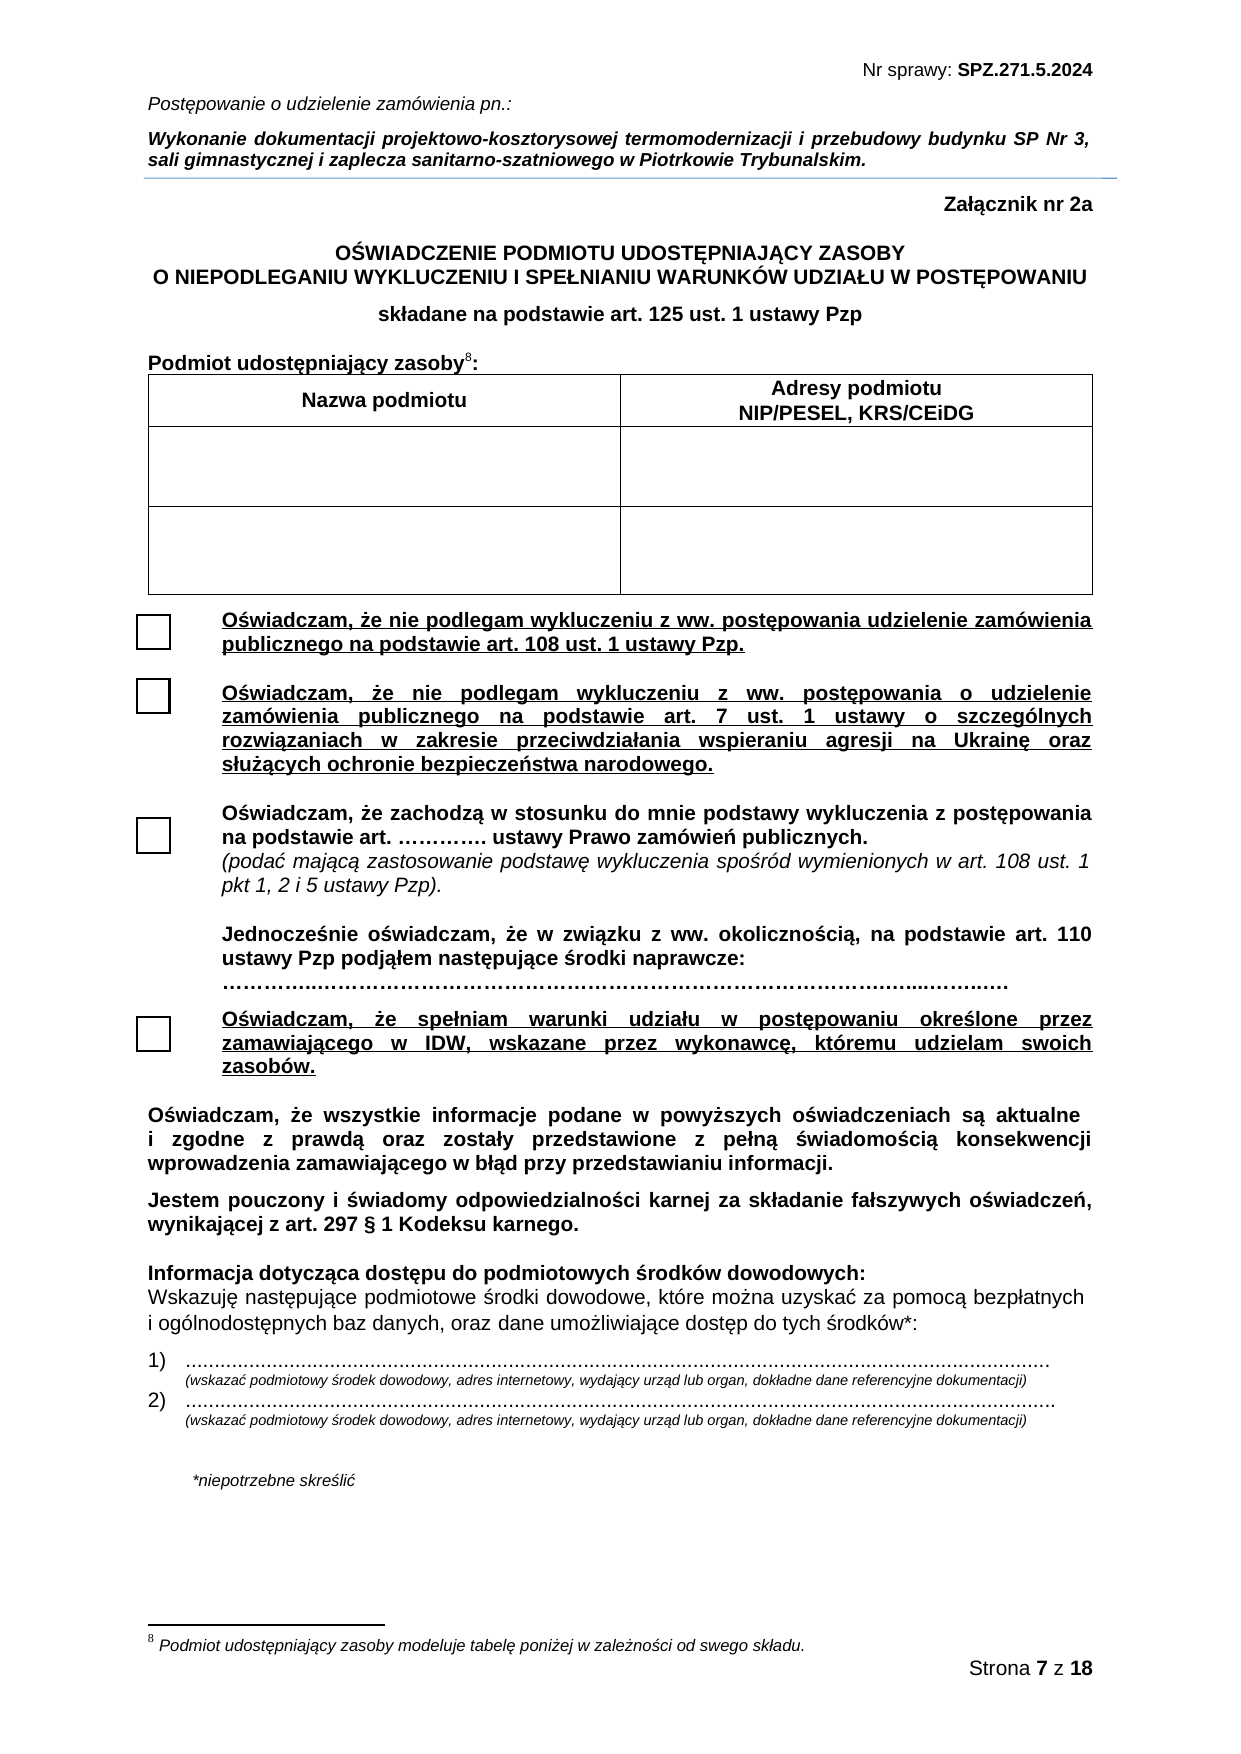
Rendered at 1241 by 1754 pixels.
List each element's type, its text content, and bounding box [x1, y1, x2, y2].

list Oświadczam, że nie podlegam wykluczeniu z ww. postępowania udzielenie zamówienia publicznego na podstawie art. 108 ust. 1 ustawy Pzp. [222, 629, 1093, 655]
table_cell [149, 427, 620, 506]
list *niepotrzebne skreślić [192, 1471, 1093, 1490]
text Oświadczam, że nie podlegam wykluczeniu z ww. postępowania o udzielenie zamówienia publicznego na podstawie art. 7 ust. 1 ustawy o szczególnych rozwiązaniach w zakresie przeciwdziałania wspieraniu agresji na Ukrainę oraz służących ochronie bezpieczeństwa narodowego. [222, 726, 1093, 776]
text Informacja dotycząca dostępu do podmiotowych środków dowodowych: [148, 1261, 1093, 1284]
text Jestem pouczony i świadomy odpowiedzialności karnej za składanie fałszywych oświadczeń, wynikającej z art. 297 § 1 Kodeksu karnego. [148, 1188, 1093, 1236]
text (podać mającą zastosowanie podstawę wykluczenia spośród wymienionych w art. 108 ust. 1 pkt 1, 2 i 5 ustawy Pzp). [222, 849, 1093, 897]
text Oświadczam, że zachodzą w stosunku do mnie podstawy wykluczenia z postępowania na podstawie art. …………. ustawy Prawo zamówień publicznych. [222, 801, 1093, 849]
list Oświadczam, że spełniam warunki udziału w postępowaniu określone przez zamawiającego w IDW, wskazane przez wykonawcę, któremu udzielam swoich zasobów. [222, 1006, 1093, 1027]
table_cell [149, 507, 620, 594]
list Oświadczam, że nie podlegam wykluczeniu z ww. postępowania udzielenie zamówienia publicznego na podstawie art. 108 ust. 1 ustawy Pzp. [222, 607, 1093, 628]
text OŚWIADCZENIE PODMIOTU UDOSTĘPNIAJĄCY ZASOBY O NIEPODLEGANIU WYKLUCZENIU I SPEŁNIANIU WARUNKÓW UDZIAŁU W POSTĘPOWANIU [148, 241, 1093, 289]
table_cell [621, 427, 1092, 506]
list Oświadczam, że spełniam warunki udziału w postępowaniu określone przez zamawiającego w IDW, wskazane przez wykonawcę, któremu udzielam swoich zasobów. [222, 1028, 1093, 1051]
text Wskazuję następujące podmiotowe środki dowodowe, które można uzyskać za pomocą bezpłatnych i ogólnodostępnych baz danych, oraz dane umożliwiające dostęp do tych środków*: [148, 1284, 1093, 1335]
text składane na podstawie art. 125 ust. 1 ustawy Pzp [148, 301, 1093, 325]
text (wskazać podmiotowy środek dowodowy, adres internetowy, wydający urząd lub organ, dokładne dane referencyjne dokumentacji) [185, 1412, 1093, 1429]
text Oświadczam, że nie podlegam wykluczeniu z ww. postępowania o udzielenie zamówienia publicznego na podstawie art. 7 ust. 1 ustawy o szczególnych rozwiązaniach w zakresie przeciwdziałania wspieraniu agresji na Ukrainę oraz służących ochronie bezpieczeństwa narodowego. [222, 680, 1093, 725]
table_header Adresy podmiotu NIP/PESEL, KRS/CEiDG [621, 375, 1092, 426]
text Jednocześnie oświadczam, że w związku z ww. okolicznością, na podstawie art. 110 ustawy Pzp podjąłem następujące środki naprawcze: [222, 922, 1093, 970]
list ....................................................................................................................................................... [148, 1388, 1093, 1412]
list ...................................................................................................................................................... [148, 1347, 1093, 1371]
text Oświadczam, że wszystkie informacje podane w powyższych oświadczeniach są aktualne i zgodne z prawdą oraz zostały przedstawione z pełną świadomością konsekwencji wprowadzenia zamawiającego w błąd przy przedstawianiu informacji. [148, 1103, 1093, 1175]
text Załącznik nr 2a [148, 192, 1093, 216]
text …………..……………………………………………………………………….…....……..…. [222, 970, 1093, 994]
text (wskazać podmiotowy środek dowodowy, adres internetowy, wydający urząd lub organ, dokładne dane referencyjne dokumentacji) [185, 1371, 1093, 1388]
text Podmiot udostępniający zasoby: [148, 350, 1093, 374]
list Oświadczam, że spełniam warunki udziału w postępowaniu określone przez zamawiającego w IDW, wskazane przez wykonawcę, któremu udzielam swoich zasobów. [222, 1052, 1093, 1078]
table_header Nazwa podmiotu [149, 375, 620, 426]
table_cell [621, 507, 1092, 594]
